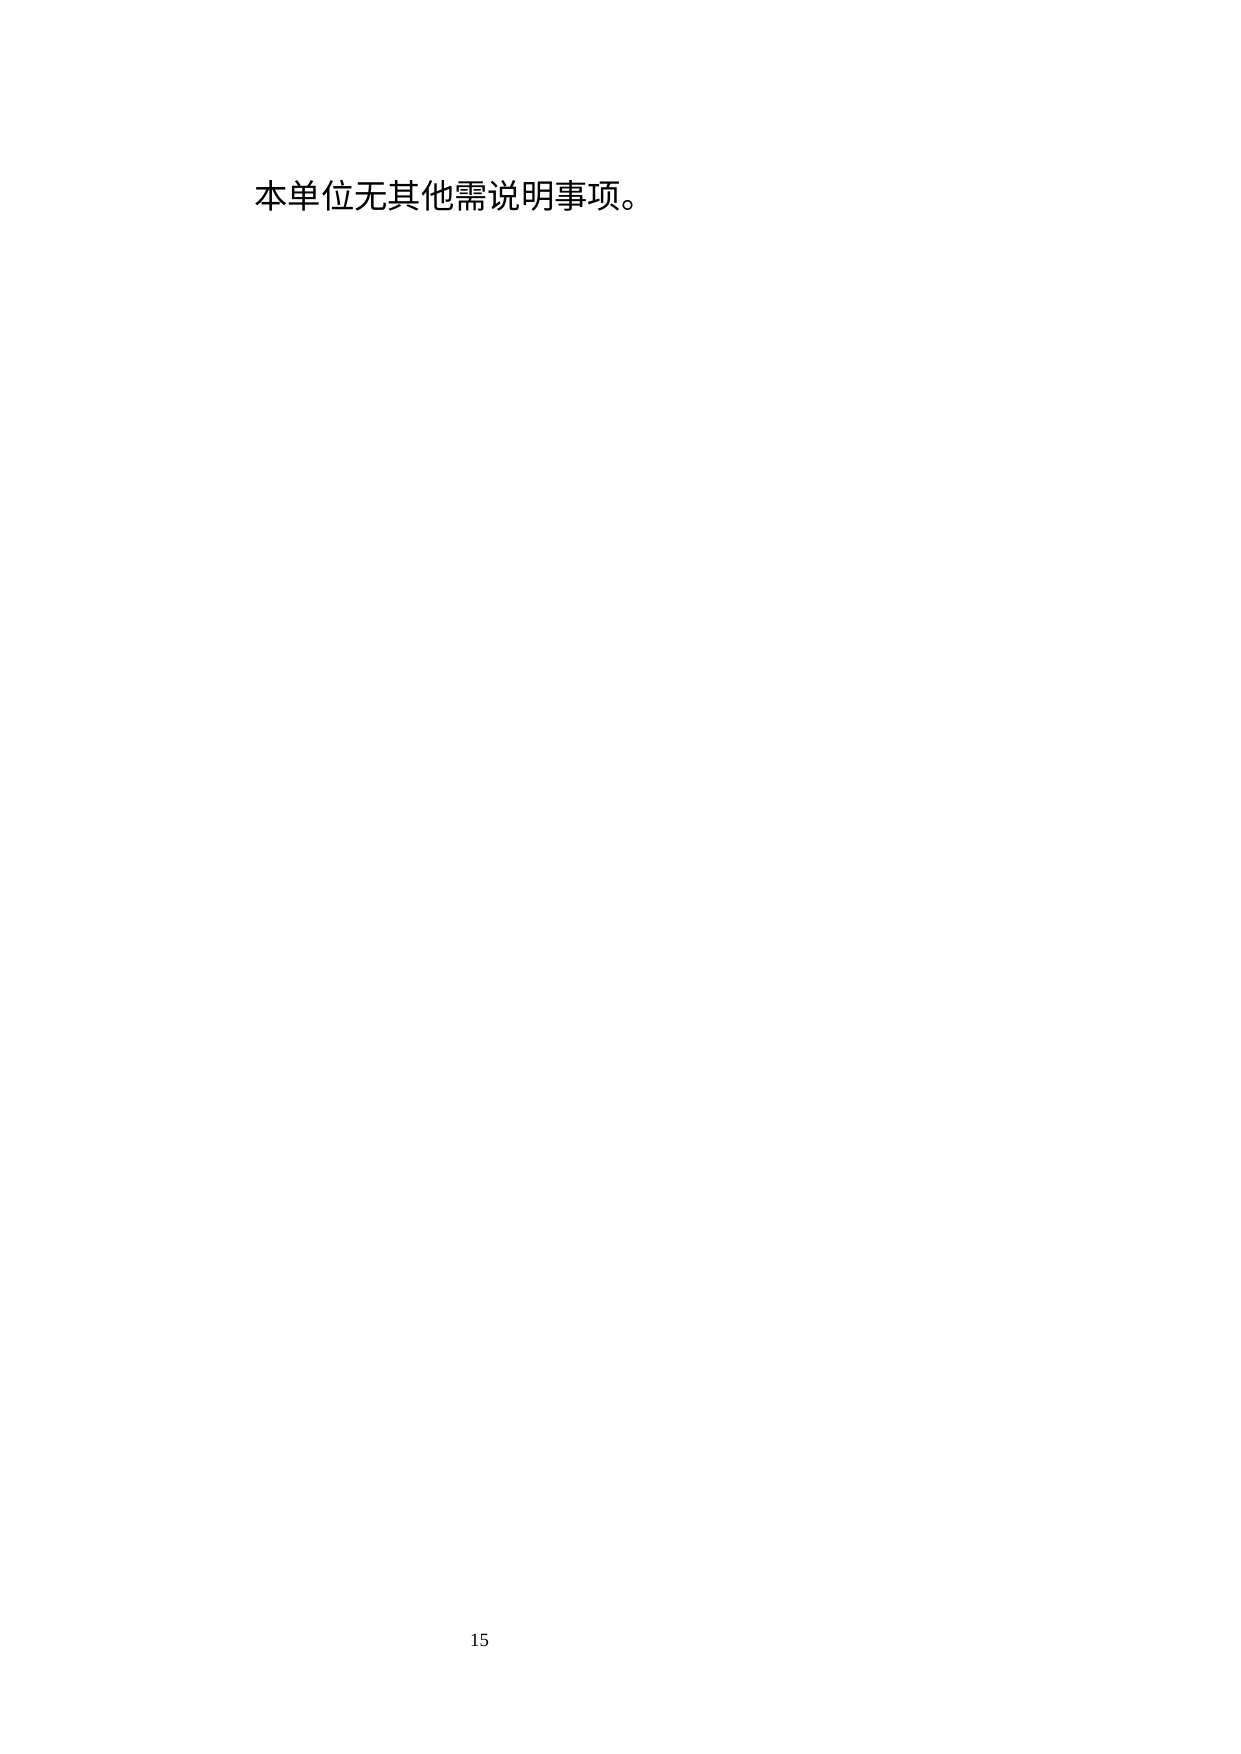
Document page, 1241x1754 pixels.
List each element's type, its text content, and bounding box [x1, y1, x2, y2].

text 本单位无其他需说明事项。 [187, 162, 1053, 227]
